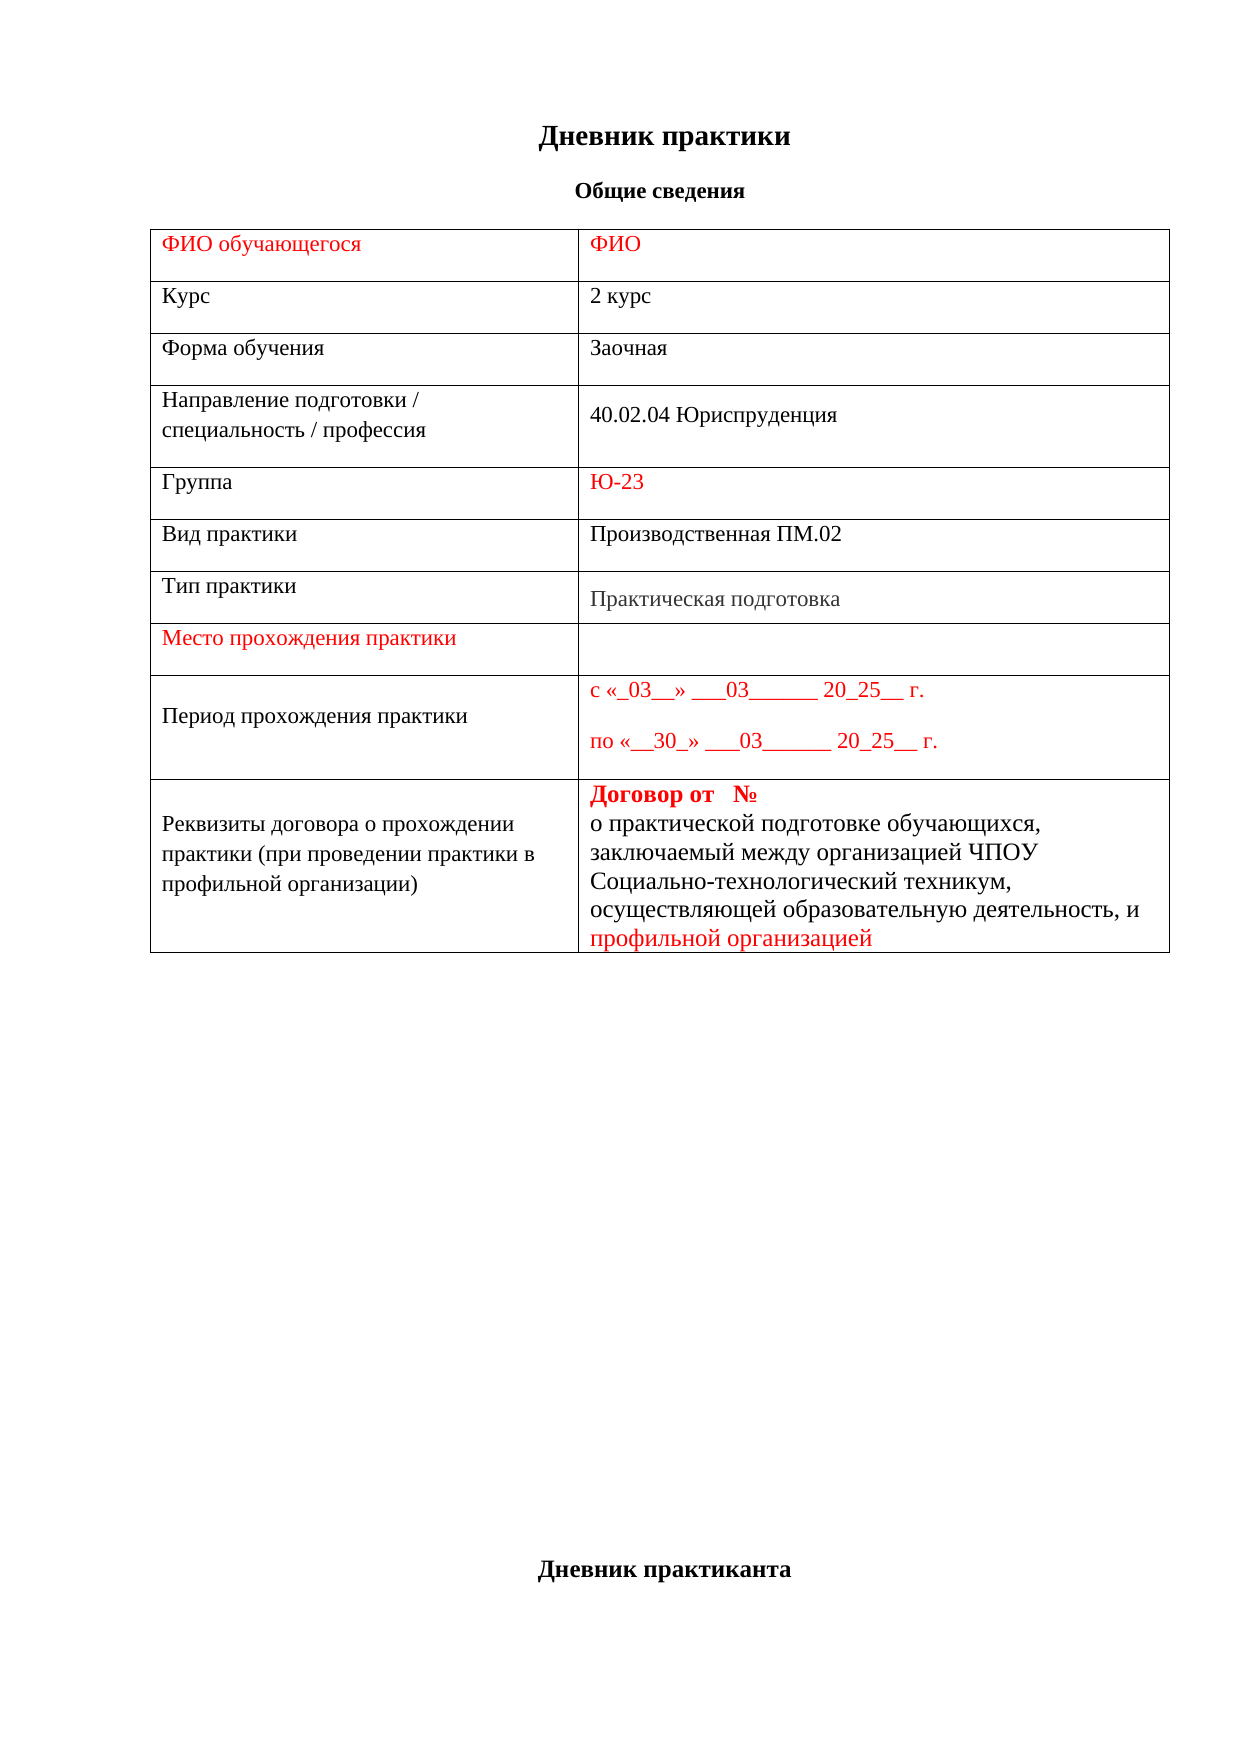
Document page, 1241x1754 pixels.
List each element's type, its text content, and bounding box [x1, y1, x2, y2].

table_cell ФИО [579, 230, 1169, 281]
table_cell Форма обучения [151, 334, 578, 385]
table_cell [579, 624, 1169, 675]
table_cell 2 курс [579, 282, 1169, 333]
table_cell Место прохождения практики [151, 624, 578, 675]
table_cell ФИО обучающегося [151, 230, 578, 281]
text Дневник практиканта [177, 1554, 1152, 1583]
table_cell Период прохождения практики [151, 676, 578, 778]
table_cell Реквизиты договора о прохождении практики (при проведении практики в профильной организации) [151, 780, 578, 952]
table_cell Тип практики [151, 572, 578, 623]
table_cell Договор от № о практической подготовке обучающихся, заключаемый между организацией ЧПОУ Социально-технологический техникум, осуществляющей образовательную деятельность, и профильной организацией [579, 780, 1169, 952]
text Дневник практики [177, 118, 1152, 152]
table_cell Курс [151, 282, 578, 333]
table_cell Группа [151, 468, 578, 519]
table_cell Заочная [579, 334, 1169, 385]
table_cell Вид практики [151, 520, 578, 571]
table_cell Практическая подготовка [579, 572, 1169, 623]
table_cell Производственная ПМ.02 [579, 520, 1169, 571]
table_header Общие сведения [150, 178, 1169, 228]
table_cell Ю-23 [579, 468, 1169, 519]
table_cell Направление подготовки / специальность / профессия [151, 386, 578, 467]
table_cell 40.02.04 Юриспруденция [579, 386, 1169, 467]
table_cell с «_03__» ___03______ 20_25__ г. по «__30_» ___03______ 20_25__ г. [579, 676, 1169, 778]
